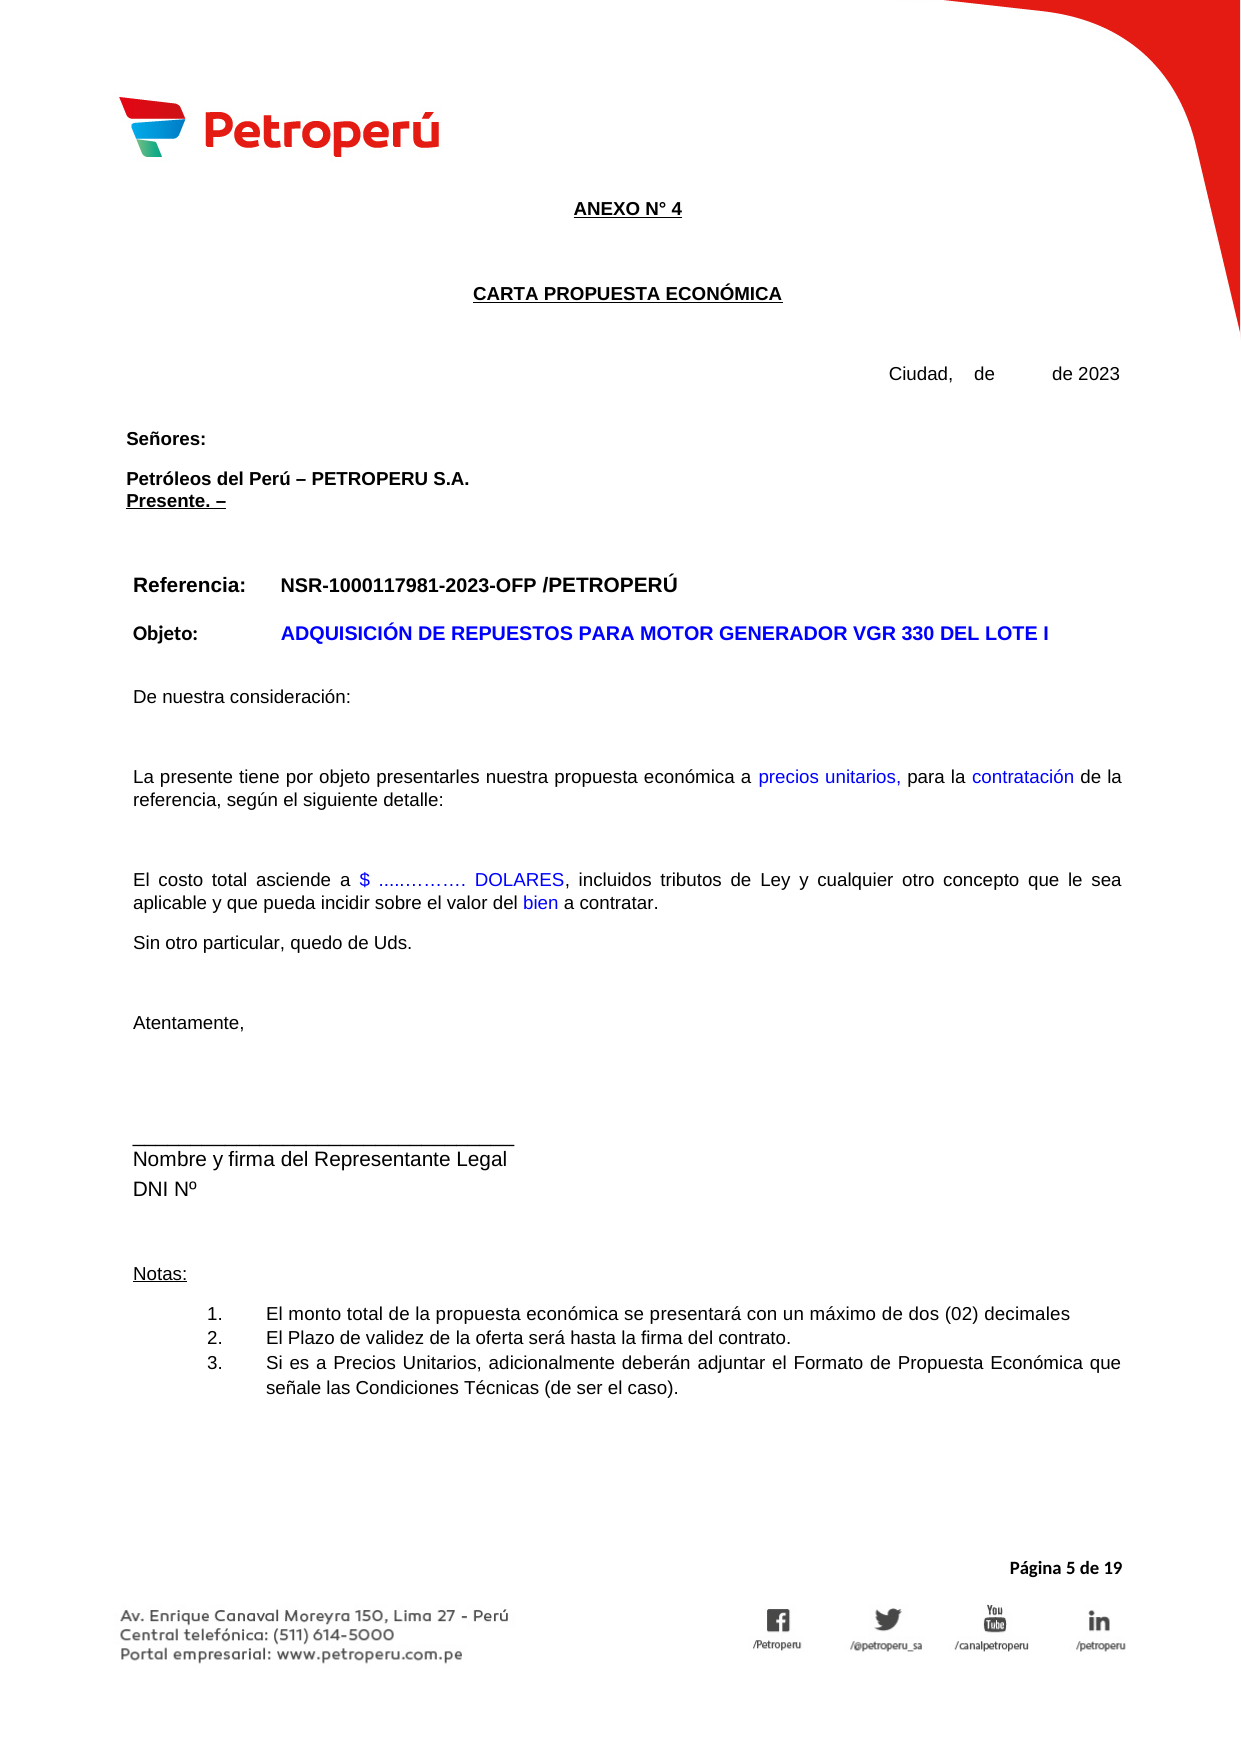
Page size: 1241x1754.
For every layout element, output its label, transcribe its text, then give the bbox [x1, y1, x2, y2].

text La presente tiene por objeto presentarles nuestra propuesta económica a precios unitarios, para la contratación de la referencia, según el siguiente detalle: [133, 766, 1122, 810]
list El Plazo de validez de la oferta será hasta la firma del contrato. [207, 1327, 1122, 1349]
text Atentamente, [133, 1011, 1122, 1033]
text Referencia: NSR-1000117981-2023-OFP /PETROPERÚ [133, 572, 1122, 596]
picture [1, 1596, 1241, 1751]
text Notas: [133, 1262, 1122, 1284]
text Ciudad, de de 2023 [724, 363, 1120, 384]
text CARTA PROPUESTA ECONÓMICA [133, 283, 1122, 304]
text Petróleos del Perú – PETROPERU S.A. [126, 468, 1120, 489]
text De nuestra consideración: [133, 686, 1122, 707]
text Presente. – [126, 489, 1120, 511]
list El monto total de la propuesta económica se presentará con un máximo de dos (02) decimales [207, 1302, 1122, 1324]
list Si es a Precios Unitarios, adicionalmente deberán adjuntar el Formato de Propuesta Económica que señale las Condiciones Técnicas (de ser el caso). [207, 1352, 1122, 1398]
text El costo total asciende a $ .....………. DOLARES, incluidos tributos de Ley y cualquier otro concepto que le sea aplicable y que pueda incidir sobre el valor del bien a contratar. [133, 868, 1122, 913]
text Señores: [126, 428, 1120, 449]
text ANEXO N° 4 [133, 198, 1122, 219]
text Objeto: ADQUISICIÓN DE REPUESTOS PARA MOTOR GENERADOR VGR 330 DEL LOTE I [133, 620, 1122, 646]
text Sin otro particular, quedo de Uds. [133, 932, 1122, 953]
picture [1, 0, 1241, 350]
